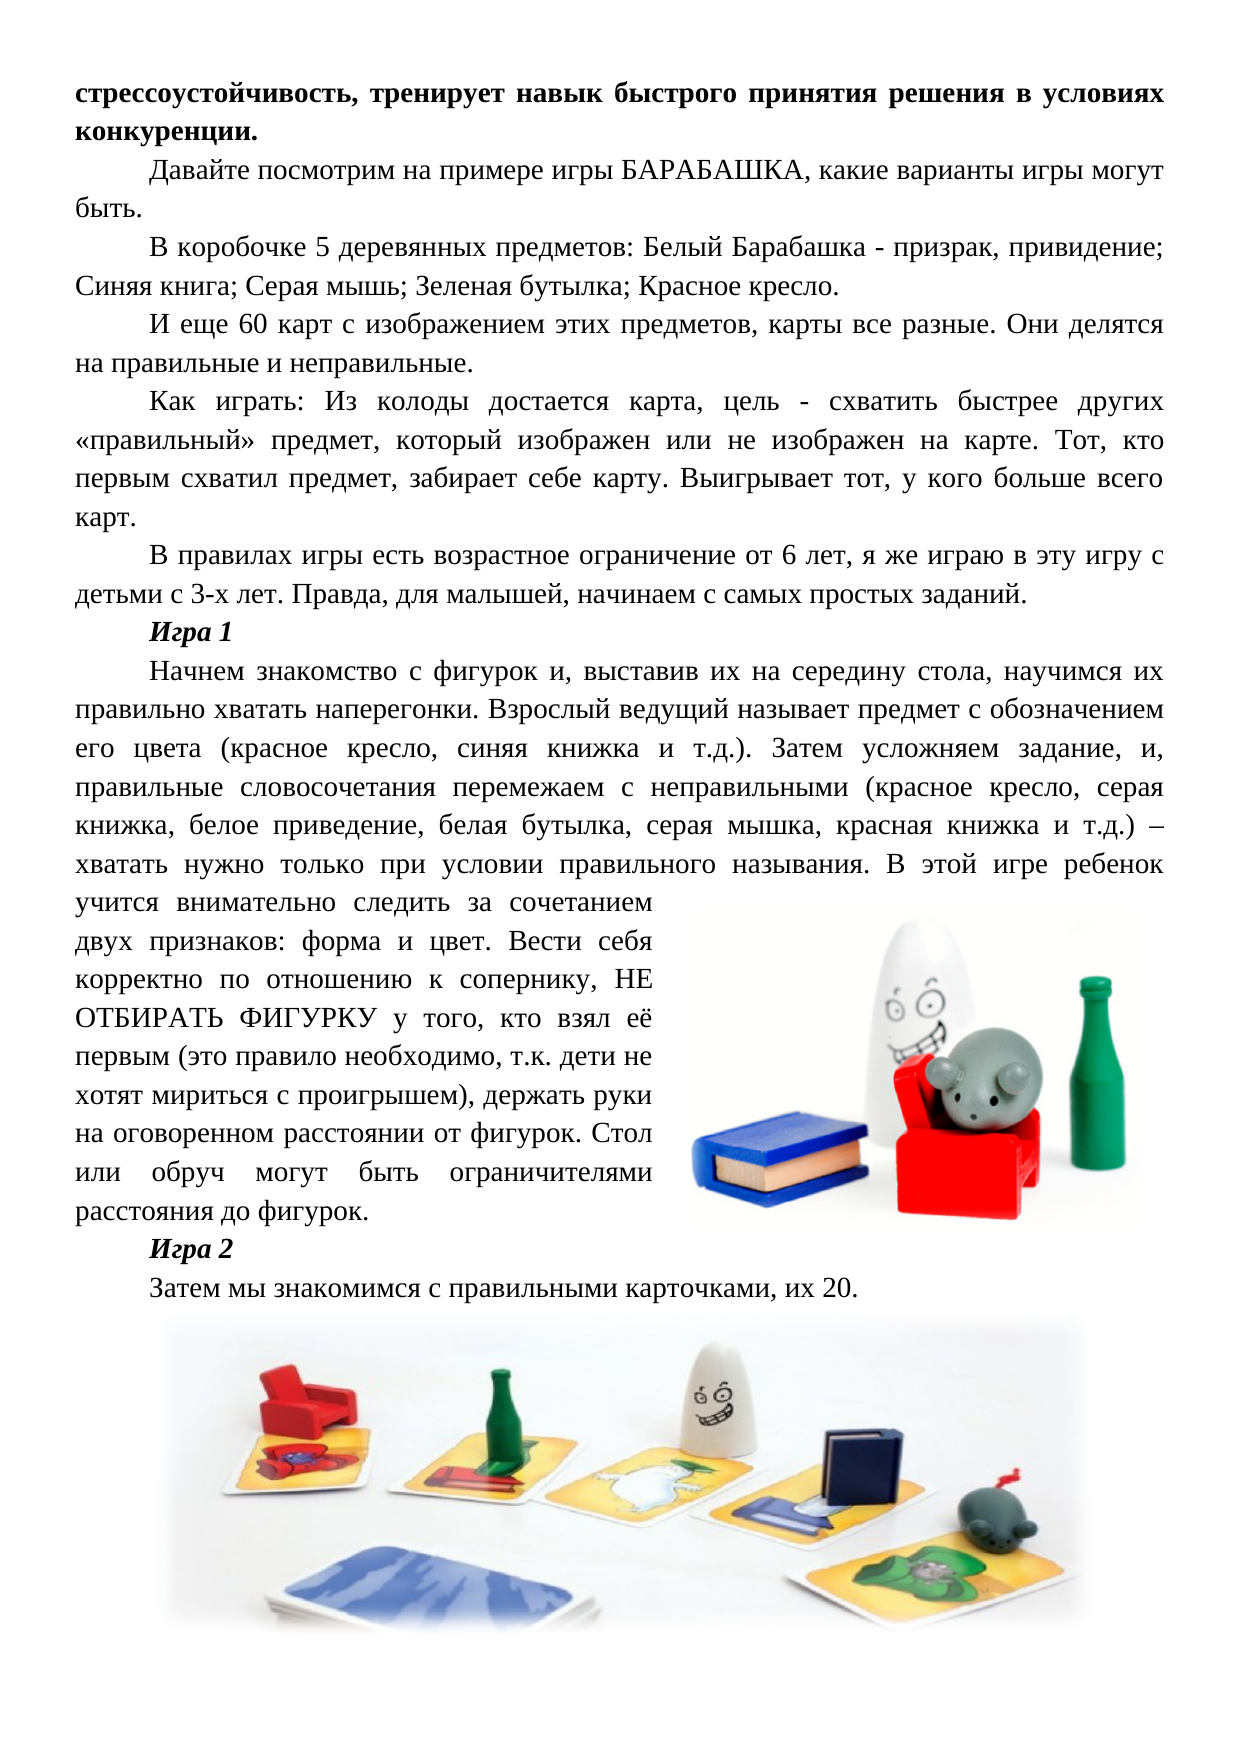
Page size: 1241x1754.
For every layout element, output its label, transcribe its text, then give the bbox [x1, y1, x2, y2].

picture [180, 1337, 1068, 1608]
text В правилах игры есть возрастное ограничение от 6 лет, я же играю в эту игру с детьми с 3-х лет. Правда, для малышей, начинаем с самых простых заданий. [75, 537, 1165, 609]
text Как играть: Из колоды достается карта, цель - схватить быстрее других «правильный» предмет, который изображен или не изображен на карте. Тот, кто первым схватил предмет, забирает себе карту. Выигрывает тот, у кого больше всего карт. [75, 383, 1165, 532]
text Игра 1 [75, 614, 1165, 648]
text В коробочке 5 деревянных предметов: Белый Барабашка - призрак, привидение; Синяя книга; Серая мышь; Зеленая бутылка; Красное кресло. [75, 229, 1165, 301]
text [75, 75, 1165, 147]
text Давайте посмотрим на примере игры БАРАБАШКА, какие варианты игры могут быть. [75, 152, 1165, 224]
text Затем мы знакомимся с правильными карточками, их 20. [75, 1270, 1165, 1303]
text Игра 2 [75, 1231, 1165, 1265]
text И еще 60 карт с изображением этих предметов, карты все разные. Они делятся на правильные и неправильные. [75, 306, 1165, 378]
picture [704, 923, 1128, 1214]
text Начнем знакомство с фигурок и, выставив их на середину стола, научимся их правильно хватать наперегонки. Взрослый ведущий называет предмет с обозначением его цвета (красное кресло, синяя книжка и т.д.). Затем усложняем задание, и, правильные словосочетания перемежаем с неправильными (красное кресло, серая книжка, белое приведение, белая бутылка, серая мышка, красная книжка и т.д.) – хватать нужно только при условии правильного называния. В этой игре ребенок учится внимательно следить за сочетанием двух признаков: форма и цвет. Вести себя корректно по отношению к сопернику, НЕ ОТБИРАТЬ ФИГУРКУ у того, кто взял её первым (это правило необходимо, т.к. дети не хотят мириться с проигрышем), держать руки на оговоренном расстоянии от фигурок. Стол или обруч могут быть ограничителями расстояния до фигурок. [75, 653, 1165, 1226]
